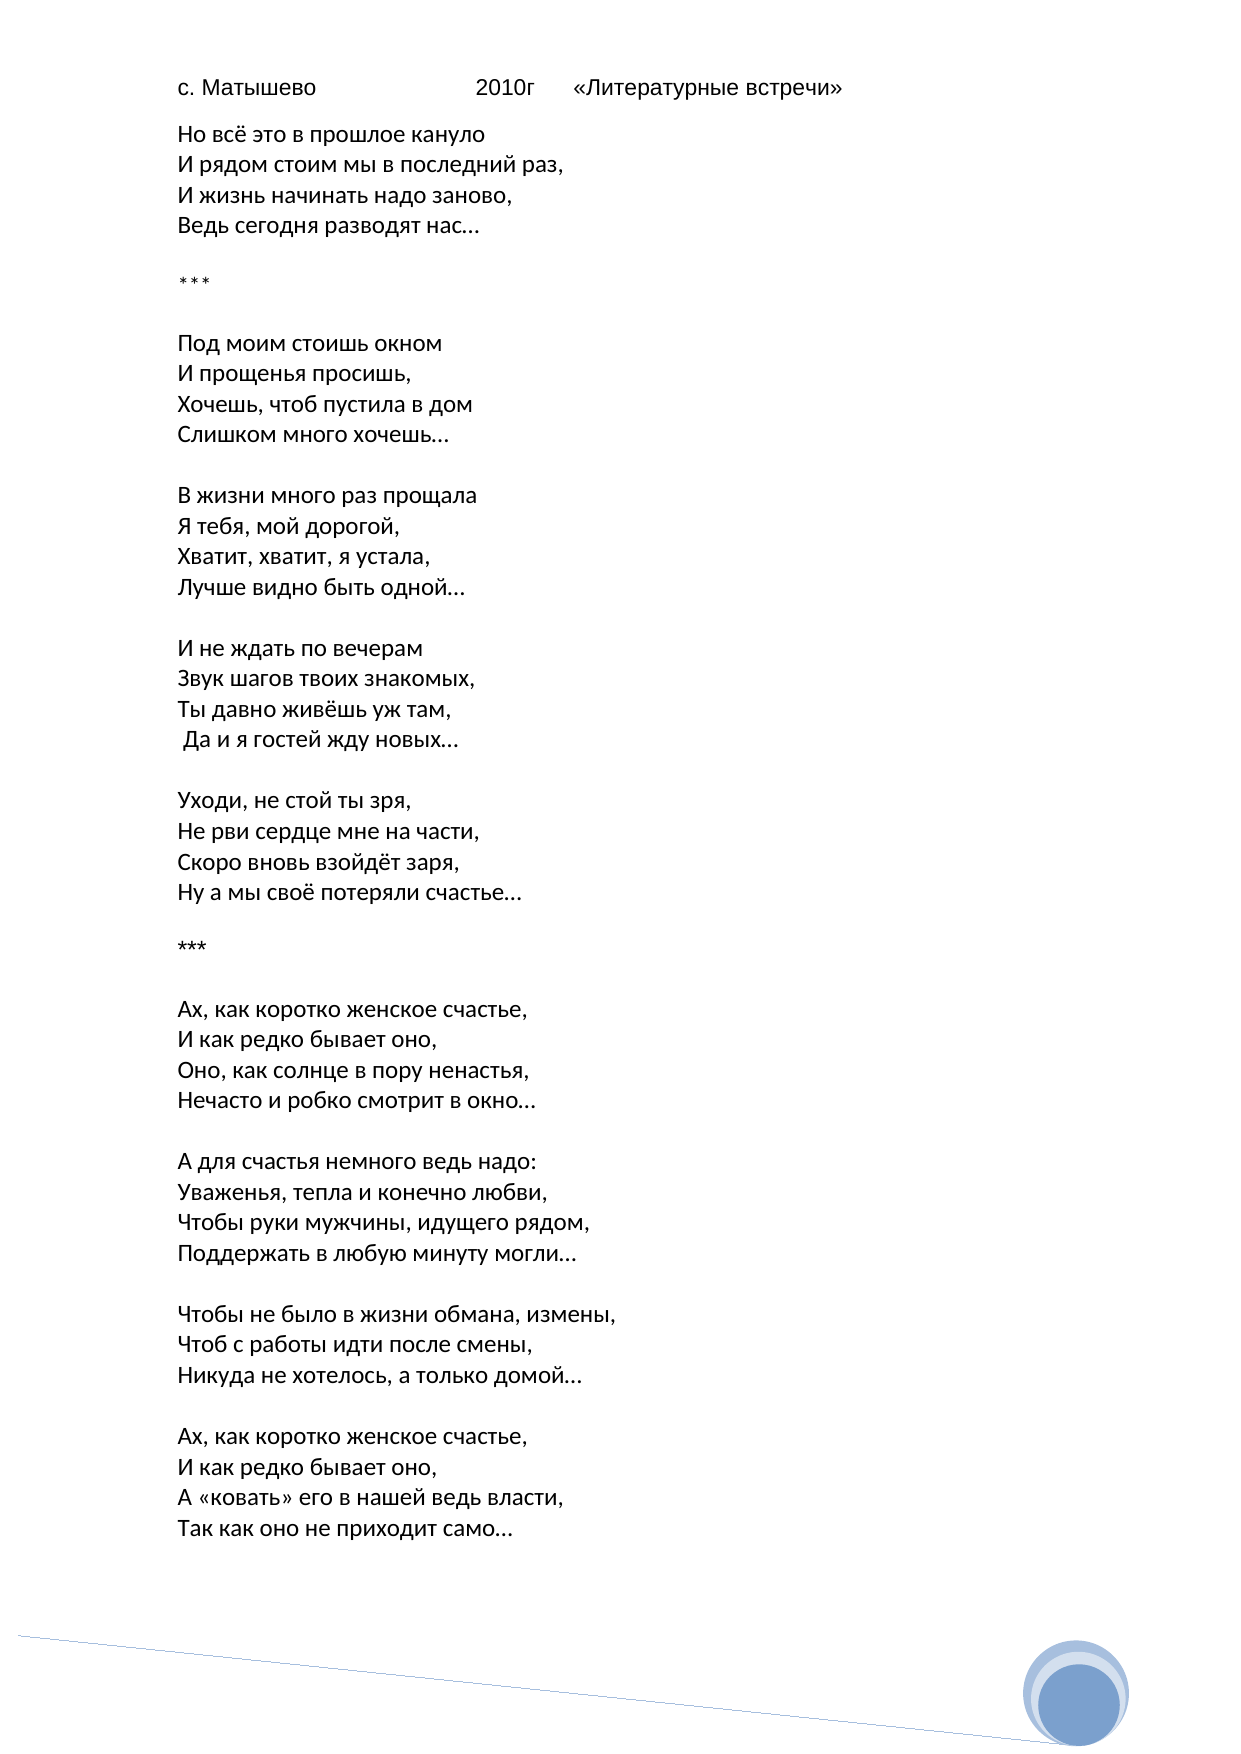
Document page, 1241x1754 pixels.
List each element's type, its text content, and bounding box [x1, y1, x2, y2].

text Уваженья, тепла и конечно любви, [177, 1176, 1152, 1207]
text Чтоб с работы идти после смены, [177, 1329, 1152, 1359]
text Так как оно не приходит само… [177, 1512, 1152, 1542]
text Нечасто и робко смотрит в окно… [177, 1084, 1152, 1115]
text Оно, как солнце в пору ненастья, [177, 1054, 1152, 1084]
text Ах, как коротко женское счастье, [177, 993, 1152, 1023]
text Ну а мы своё потеряли счастье… [177, 876, 1152, 907]
text Но всё это в прошлое кануло [177, 118, 1152, 149]
text Скоро вновь взойдёт заря, [177, 846, 1152, 876]
text Ведь сегодня разводят нас… [177, 210, 1152, 240]
text *** [177, 907, 1152, 964]
text Звук шагов твоих знакомых, [177, 662, 1152, 693]
text Ты давно живёшь уж там, [177, 693, 1152, 723]
text А «ковать» его в нашей ведь власти, [177, 1481, 1152, 1512]
text Поддержать в любую минуту могли… [177, 1237, 1152, 1268]
text Слишком много хочешь… [177, 418, 1152, 449]
text Лучше видно быть одной… [177, 571, 1152, 601]
text Хватит, хватит, я устала, [177, 540, 1152, 571]
text Не рви сердце мне на части, [177, 815, 1152, 846]
text И как редко бывает оно, [177, 1023, 1152, 1054]
text И не ждать по вечерам [177, 632, 1152, 662]
text Никуда не хотелось, а только домой… [177, 1359, 1152, 1390]
text *** [177, 271, 1152, 299]
text Хочешь, чтоб пустила в дом [177, 388, 1152, 418]
text А для счастья немного ведь надо: [177, 1146, 1152, 1176]
text Чтобы не было в жизни обмана, измены, [177, 1298, 1152, 1329]
text В жизни много раз прощала [177, 479, 1152, 510]
text Да и я гостей жду новых… [177, 723, 1152, 754]
text И как редко бывает оно, [177, 1451, 1152, 1481]
text И жизнь начинать надо заново, [177, 179, 1152, 210]
text Уходи, не стой ты зря, [177, 784, 1152, 815]
text И рядом стоим мы в последний раз, [177, 149, 1152, 179]
text Я тебя, мой дорогой, [177, 510, 1152, 540]
text Чтобы руки мужчины, идущего рядом, [177, 1207, 1152, 1237]
text Ах, как коротко женское счастье, [177, 1420, 1152, 1451]
text И прощенья просишь, [177, 357, 1152, 388]
text Под моим стоишь окном [177, 299, 1152, 357]
